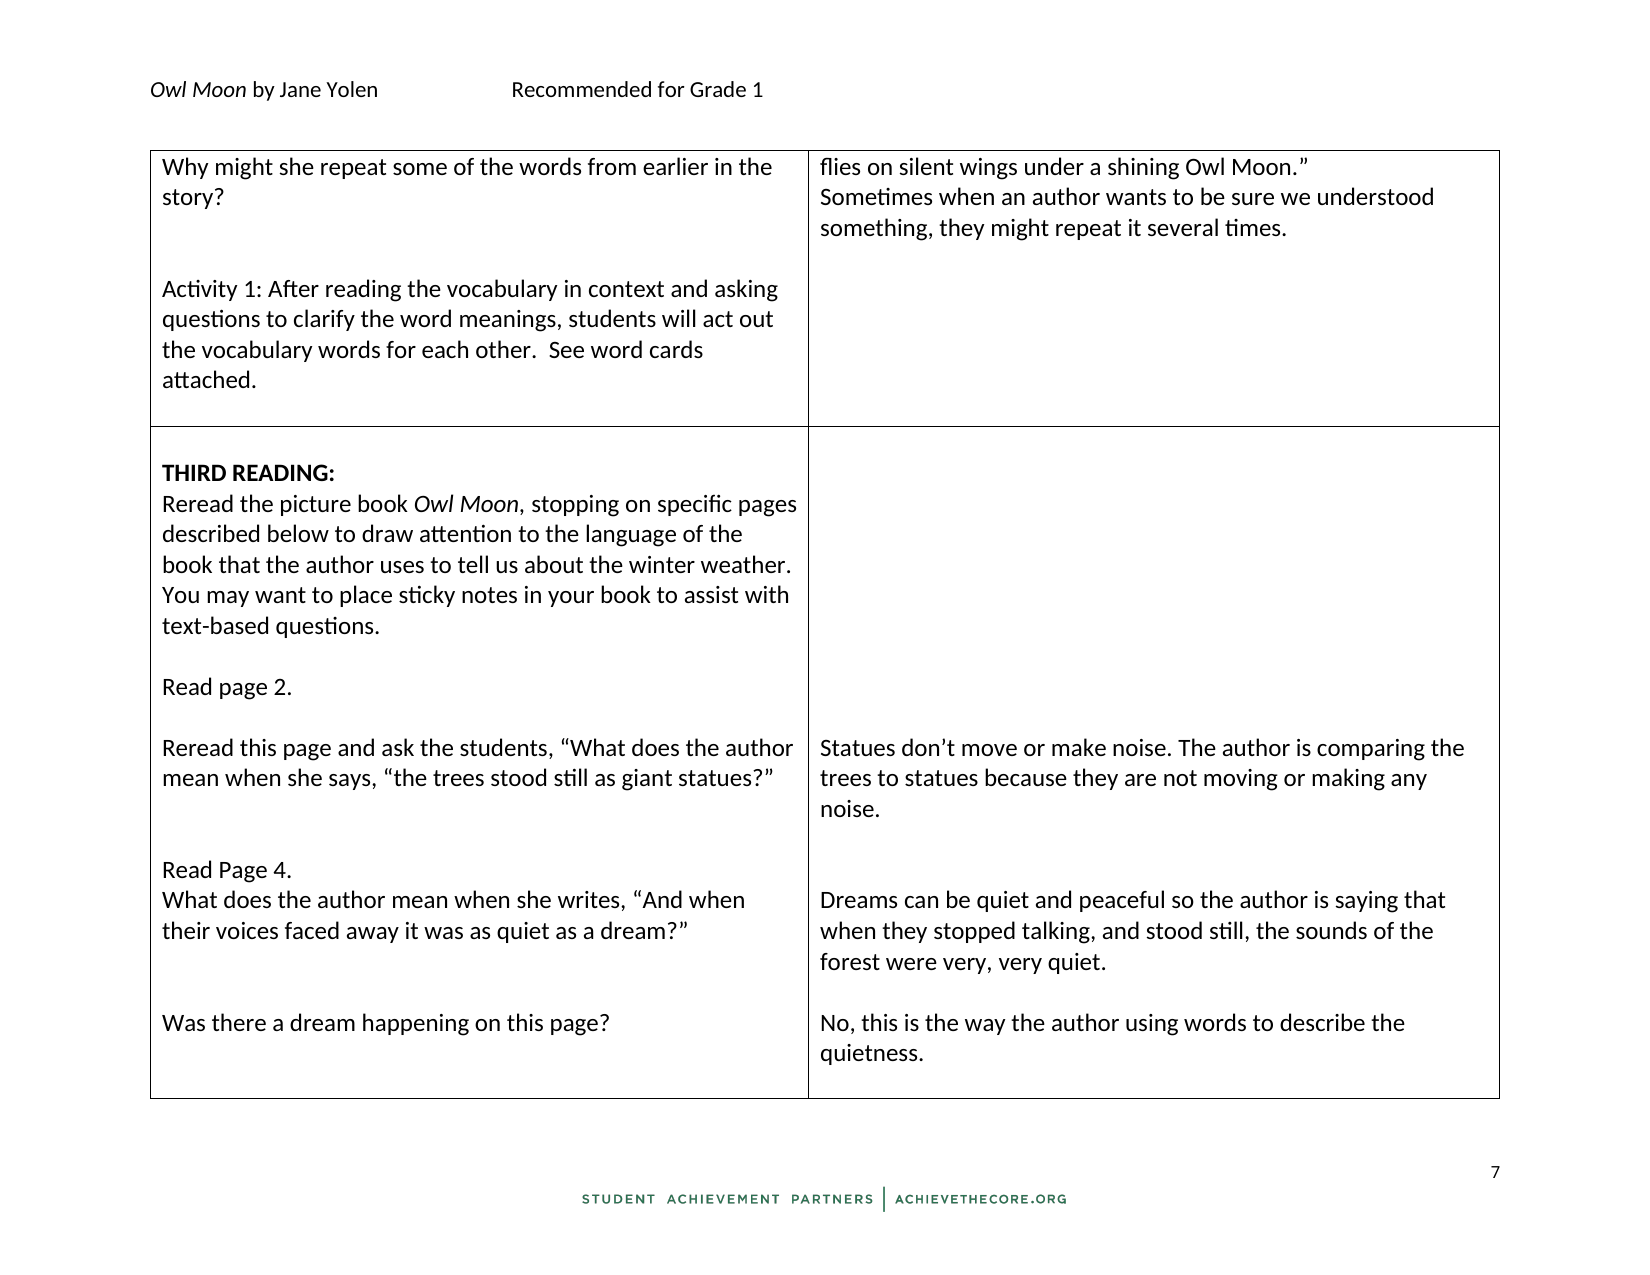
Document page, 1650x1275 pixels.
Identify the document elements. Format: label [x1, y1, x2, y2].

table_cell [151, 151, 808, 426]
table_cell [809, 427, 1499, 1098]
table_cell [809, 151, 1499, 426]
table_cell [151, 427, 808, 1098]
picture [571, 1183, 1079, 1215]
